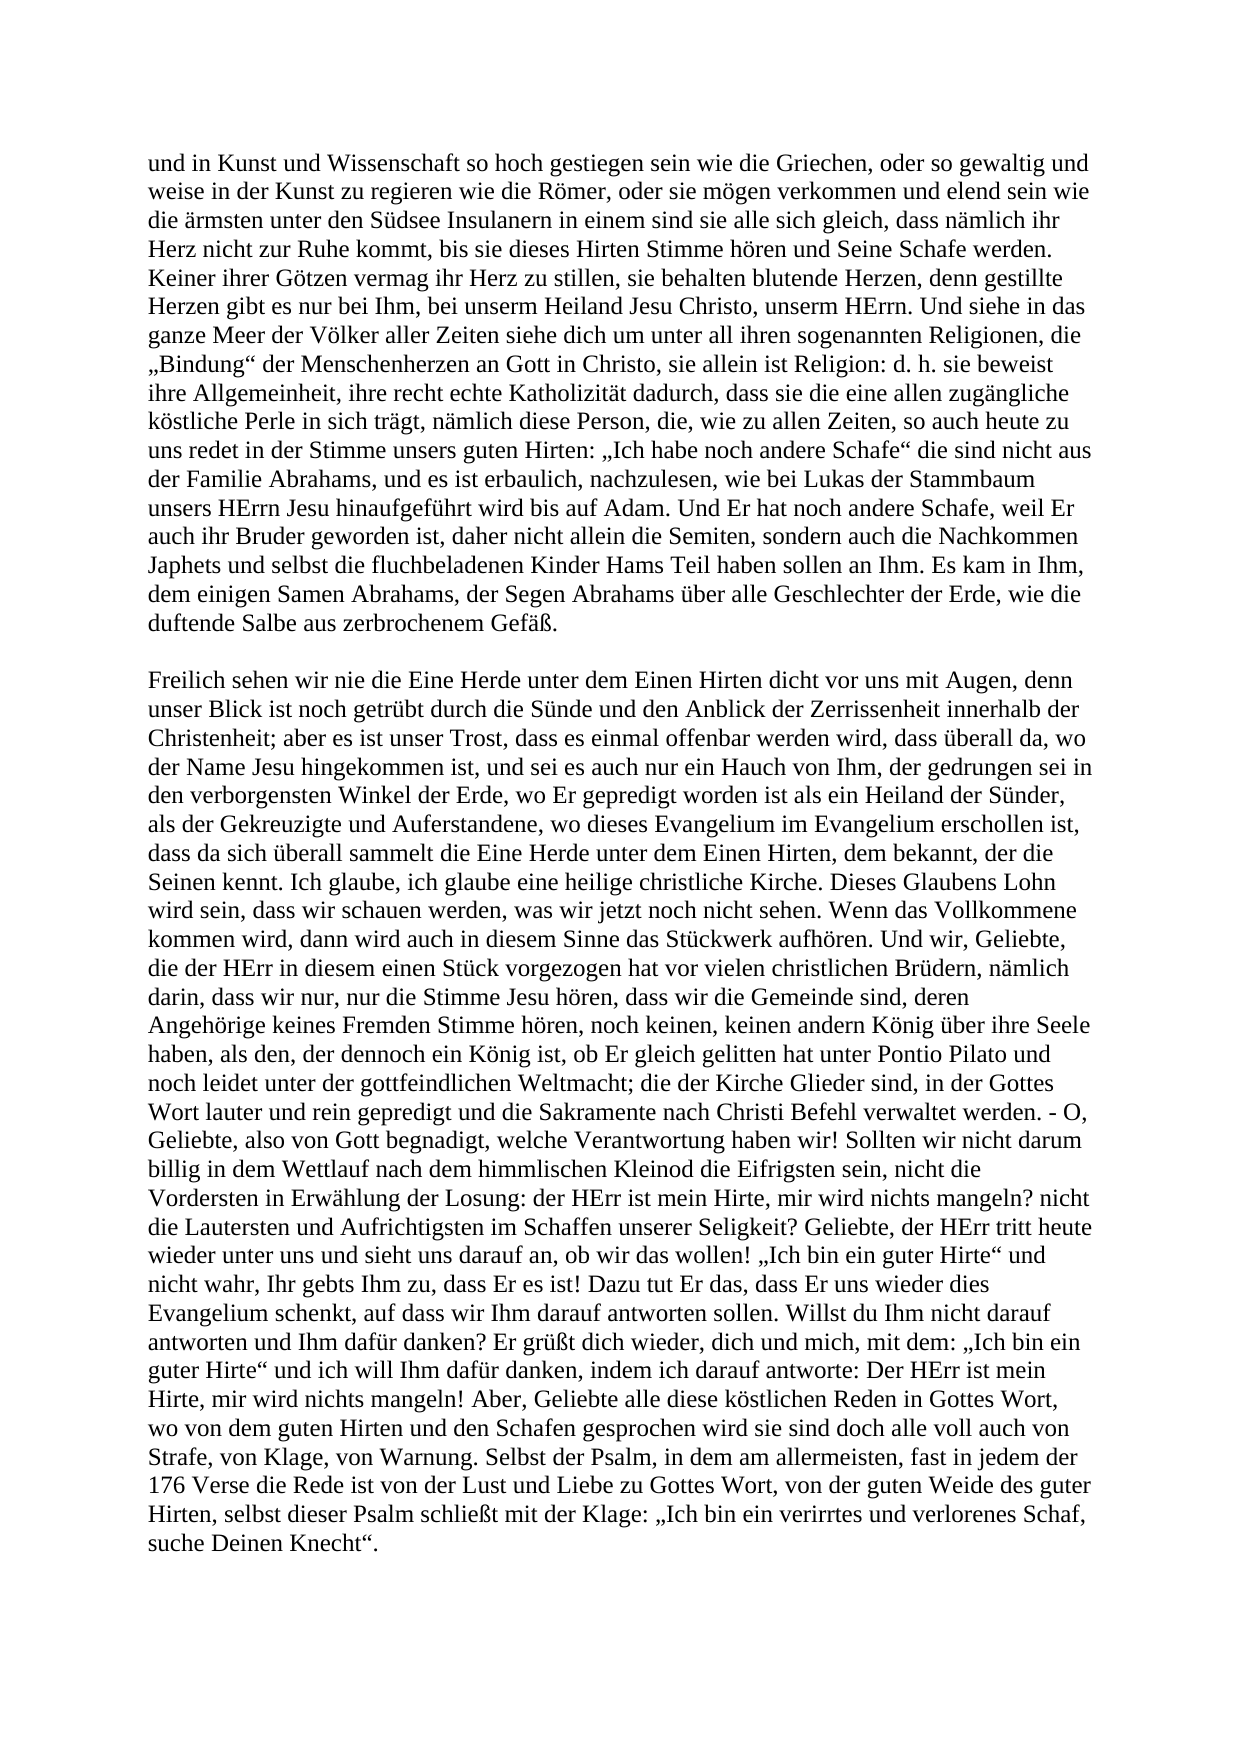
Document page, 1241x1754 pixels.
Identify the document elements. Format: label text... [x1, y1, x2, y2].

text Freilich sehen wir nie die Eine Herde unter dem Einen Hirten dicht vor uns mit Augen, denn unser Blick ist noch getrübt durch die Sünde und den Anblick der Zerrissenheit innerhalb der Christenheit; aber es ist unser Trost, dass es einmal offenbar werden wird, dass überall da, wo der Name Jesu hingekommen ist, und sei es auch nur ein Hauch von Ihm, der gedrungen sei in den verborgensten Winkel der Erde, wo Er gepredigt worden ist als ein Heiland der Sünder, als der Gekreuzigte und Auferstandene, wo dieses Evangelium im Evangelium erschollen ist, dass da sich überall sammelt die Eine Herde unter dem Einen Hirten, dem bekannt, der die Seinen kennt. Ich glaube, ich glaube eine heilige christliche Kirche. Dieses Glaubens Lohn wird sein, dass wir schauen werden, was wir jetzt noch nicht sehen. Wenn das Vollkommene kommen wird, dann wird auch in diesem Sinne das Stückwerk aufhören. Und wir, Geliebte, die der HErr in diesem einen Stück vorgezogen hat vor vielen christlichen Brüdern, nämlich darin, dass wir nur, nur die Stimme Jesu hören, dass wir die Gemeinde sind, deren Angehörige keines Fremden Stimme hören, noch keinen, keinen andern König über ihre Seele haben, als den, der dennoch ein König ist, ob Er gleich gelitten hat unter Pontio Pilato und noch leidet unter der gottfeindlichen Weltmacht; die der Kirche Glieder sind, in der Gottes Wort lauter und rein gepredigt und die Sakramente nach Christi Befehl verwaltet werden. - O, Geliebte, also von Gott begnadigt, welche Verantwortung haben wir! Sollten wir nicht darum billig in dem Wettlauf nach dem himmlischen Kleinod die Eifrigsten sein, nicht die Vordersten in Erwählung der Losung: der HErr ist mein Hirte, mir wird nichts mangeln? nicht die Lautersten und Aufrichtigsten im Schaffen unserer Seligkeit? Geliebte, der HErr tritt heute wieder unter uns und sieht uns darauf an, ob wir das wollen! „Ich bin ein guter Hirte“ und nicht wahr, Ihr gebts Ihm zu, dass Er es ist! Dazu tut Er das, dass Er uns wieder dies Evangelium schenkt, auf dass wir Ihm darauf antworten sollen. Willst du Ihm nicht darauf antworten und Ihm dafür danken? Er grüßt dich wieder, dich und mich, mit dem: „Ich bin ein guter Hirte“ und ich will Ihm dafür danken, indem ich darauf antworte: Der HErr ist mein Hirte, mir wird nichts mangeln! Aber, Geliebte alle diese köstlichen Reden in Gottes Wort, wo von dem guten Hirten und den Schafen gesprochen wird sie sind doch alle voll auch von Strafe, von Klage, von Warnung. Selbst der Psalm, in dem am allermeisten, fast in jedem der 176 Verse die Rede ist von der Lust und Liebe zu Gottes Wort, von der guten Weide des guter Hirten, selbst dieser Psalm schließt mit der Klage: „Ich bin ein verirrtes und verlorenes Schaf, suche Deinen Knecht“. [148, 666, 1093, 1557]
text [148, 148, 1093, 636]
